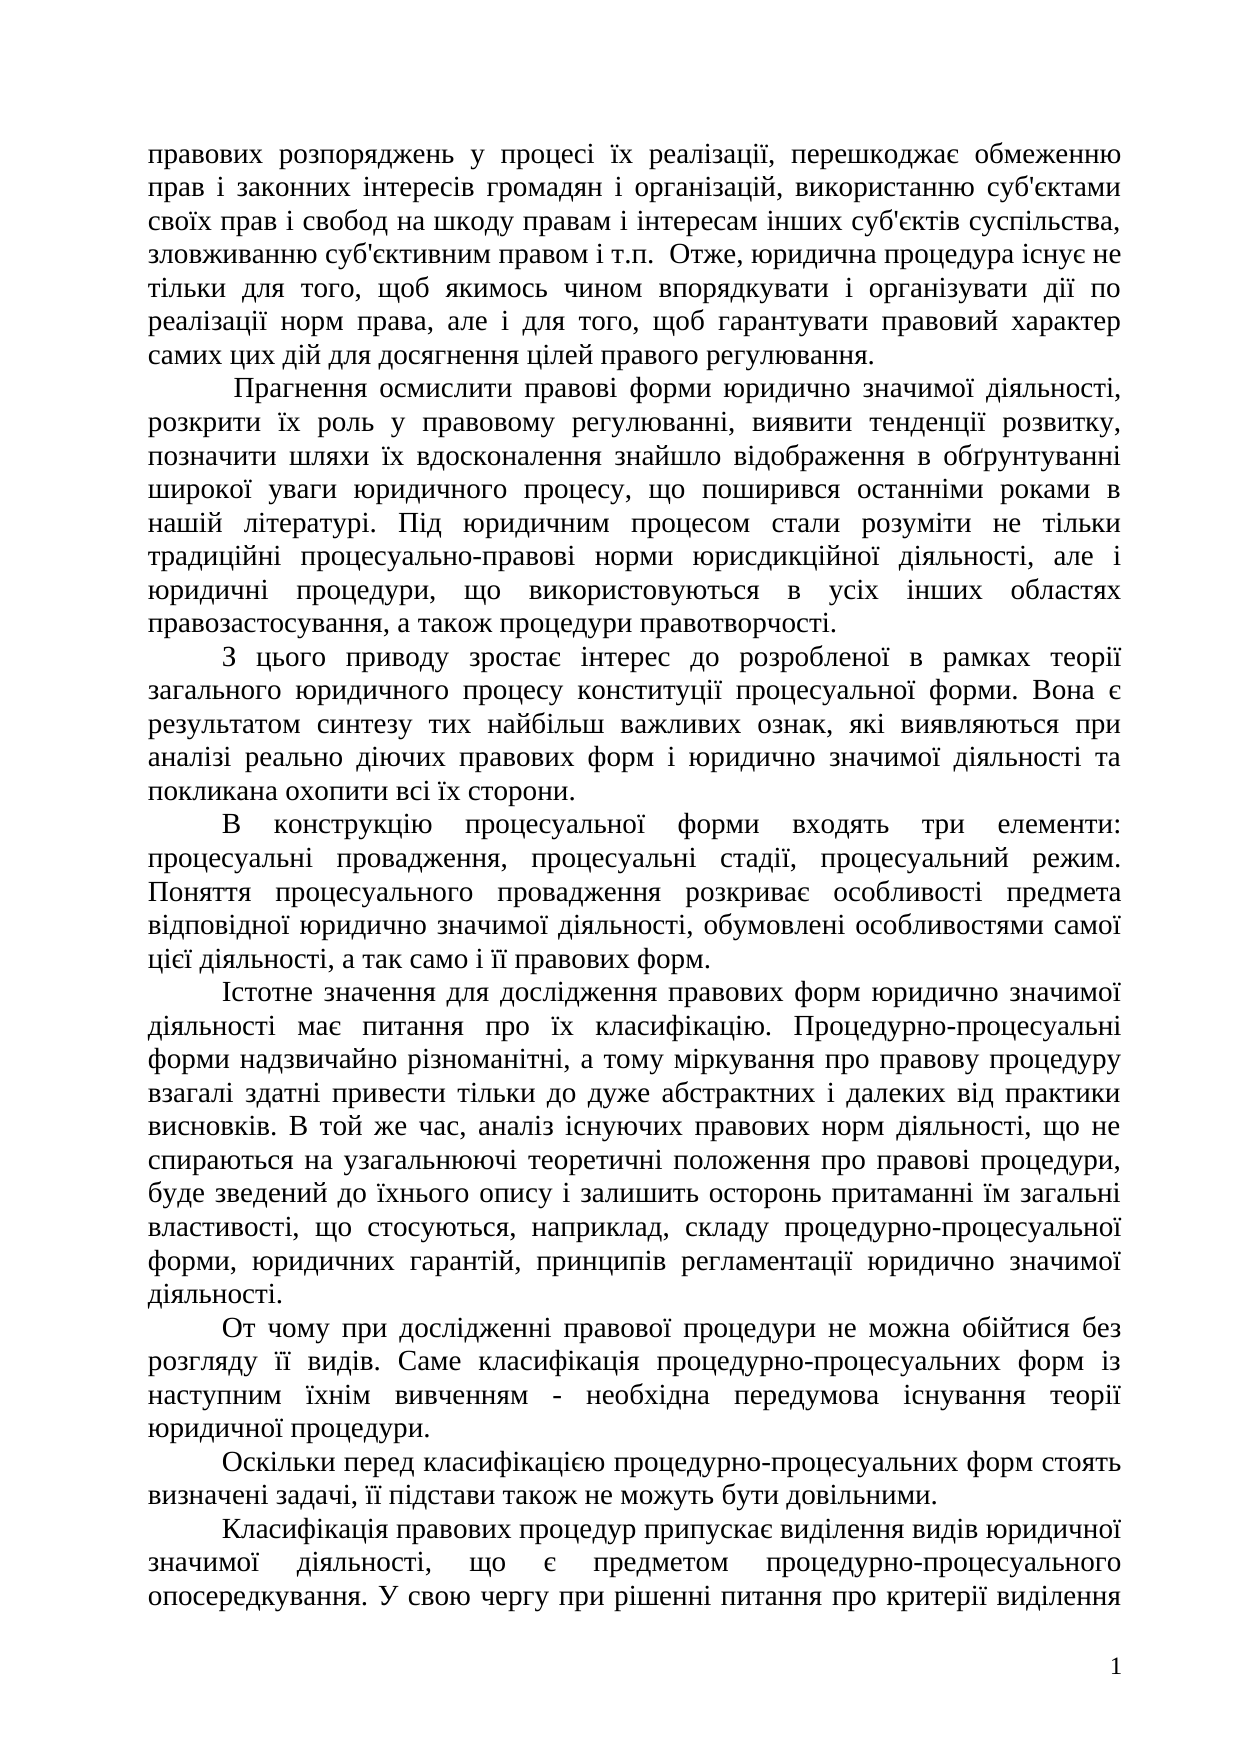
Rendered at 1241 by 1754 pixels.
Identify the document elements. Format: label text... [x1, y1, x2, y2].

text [148, 136, 1122, 371]
text От чому при дослідженні правової процедури не можна обійтися без розгляду її видів. Саме класифікація процедурно-процесуальних форм із наступним їхнім вивченням - необхідна передумова існування теорії юридичної процедури. [148, 1310, 1122, 1444]
text Оскільки перед класифікацією процедурно-процесуальних форм стоять визначені задачі, її підстави також не можуть бути довільними. [148, 1444, 1122, 1511]
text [148, 1511, 1122, 1612]
text Істотне значення для дослідження правових форм юридично значимої діяльності має питання про їх класифікацію. Процедурно-процесуальні форми надзвичайно різноманітні, а тому міркування про правову процедуру взагалі здатні привести тільки до дуже абстрактних і далеких від практики висновків. В той же час, аналіз існуючих правових норм діяльності, що не спираються на узагальнюючі теоретичні положення про правові процедури, буде зведений до їхнього опису і залишить осторонь притаманні їм загальні властивості, що стосуються, наприклад, складу процедурно-процесуальної форми, юридичних гарантій, принципів регламентації юридично значимої діяльності. [148, 974, 1122, 1310]
text Прагнення осмислити правові форми юридично значимої діяльності, розкрити їх роль у правовому регулюванні, виявити тенденції розвитку, позначити шляхи їх вдосконалення знайшло відображення в обґрунтуванні широкої уваги юридичного процесу, що поширився останніми роками в нашій літературі. Під юридичним процесом стали розуміти не тільки традиційні процесуально-правові норми юрисдикційної діяльності, але і юридичні процедури, що використовуються в усіх інших областях правозастосування, а також процедури правотворчості. [148, 371, 1122, 639]
text В конструкцію процесуальної форми входять три елементи: процесуальні провадження, процесуальні стадії, процесуальний режим. Поняття процесуального провадження розкриває особливості предмета відповідної юридично значимої діяльності, обумовлені особливостями самої цієї діяльності, а так само і її правових форм. [148, 807, 1122, 974]
text З цього приводу зростає інтерес до розробленої в рамках теорії загального юридичного процесу конституції процесуальної форми. Вона є результатом синтезу тих найбільш важливих ознак, які виявляються при аналізі реально діючих правових форм і юридично значимої діяльності та покликана охопити всі їх сторони. [148, 639, 1122, 807]
